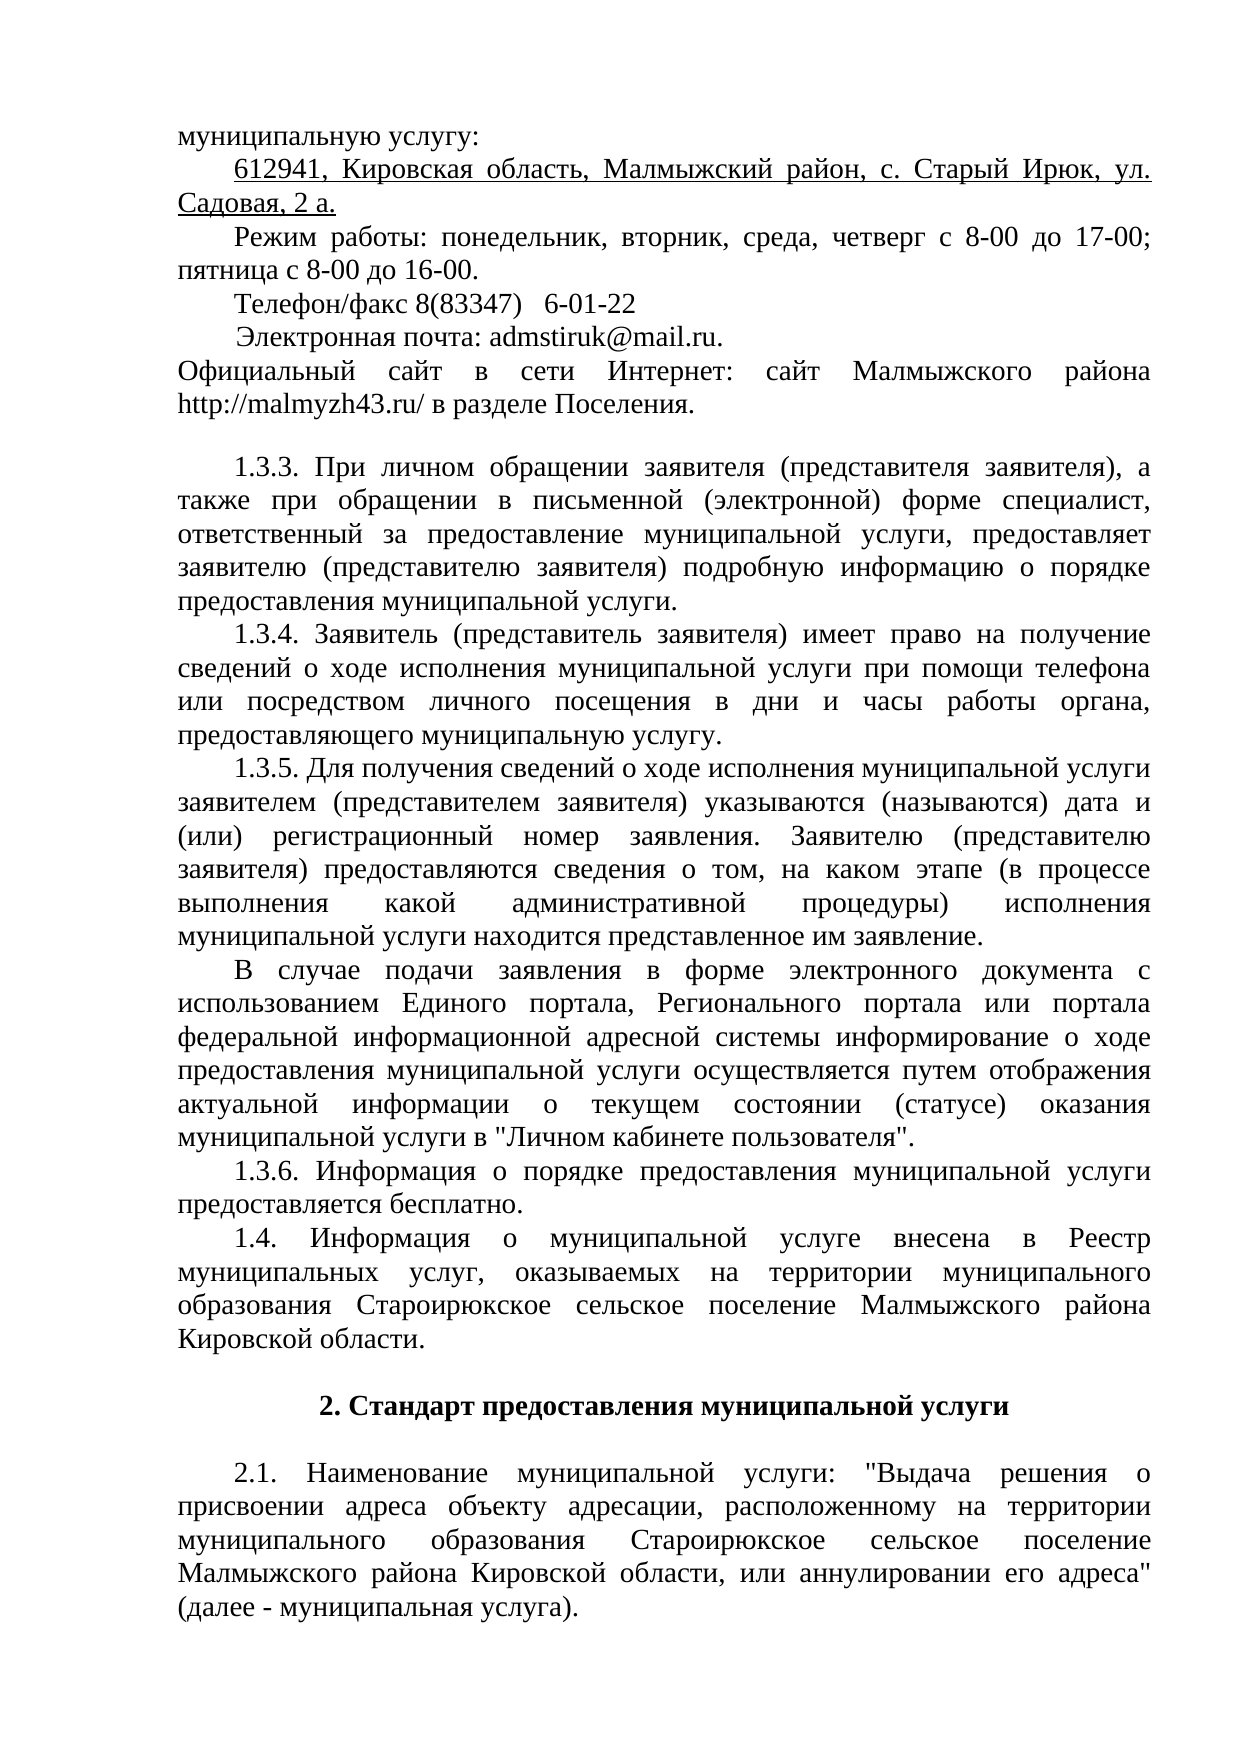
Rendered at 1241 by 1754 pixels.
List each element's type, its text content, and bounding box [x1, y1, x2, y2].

text 1.3.4. Заявитель (представитель заявителя) имеет право на получение сведений о ходе исполнения муниципальной услуги при помощи телефона или посредством личного посещения в дни и часы работы органа, предоставляющего муниципальную услугу. [177, 616, 1152, 751]
text 1.4. Информация о муниципальной услуге внесена в Реестр муниципальных услуг, оказываемых на территории муниципального образования Староирюкское сельское поселение Малмыжского района Кировской области. [177, 1220, 1152, 1354]
text Телефон/факс 8(83347) 6-01-22 [177, 286, 1152, 319]
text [177, 118, 1152, 152]
text Электронная почта: admstiruk@mail.ru. [177, 319, 1152, 353]
text 2. Стандарт предоставления муниципальной услуги [177, 1388, 1152, 1421]
text 612941, Кировская область, Малмыжский район, с. Старый Ирюк, ул. Садовая, 2 а. [177, 152, 1152, 219]
text 1.3.3. При личном обращении заявителя (представителя заявителя), а также при обращении в письменной (электронной) форме специалист, ответственный за предоставление муниципальной услуги, предоставляет заявителю (представителю заявителя) подробную информацию о порядке предоставления муниципальной услуги. [177, 449, 1152, 616]
text 1.3.6. Информация о порядке предоставления муниципальной услуги предоставляется бесплатно. [177, 1153, 1152, 1220]
text В случае подачи заявления в форме электронного документа с использованием Единого портала, Регионального портала или портала федеральной информационной адресной системы информирование о ходе предоставления муниципальной услуги осуществляется путем отображения актуальной информации о текущем состоянии (статусе) оказания муниципальной услуги в "Личном кабинете пользователя". [177, 952, 1152, 1153]
text 2.1. Наименование муниципальной услуги: "Выдача решения о присвоении адреса объекту адресации, расположенному на территории муниципального образования Староирюкское сельское поселение Малмыжского района Кировской области, или аннулировании его адреса" (далее - муниципальная услуга). [177, 1455, 1152, 1623]
text Официальный сайт в сети Интернет: сайт Малмыжского района http://malmyzh43.ru/ в разделе Поселения. [177, 353, 1152, 420]
text Режим работы: понедельник, вторник, среда, четверг с 8-00 до 17-00; пятница с 8-00 до 16-00. [177, 219, 1152, 286]
text 1.3.5. Для получения сведений о ходе исполнения муниципальной услуги заявителем (представителем заявителя) указываются (называются) дата и (или) регистрационный номер заявления. Заявителю (представителю заявителя) предоставляются сведения о том, на каком этапе (в процессе выполнения какой административной процедуры) исполнения муниципальной услуги находится представленное им заявление. [177, 751, 1152, 952]
